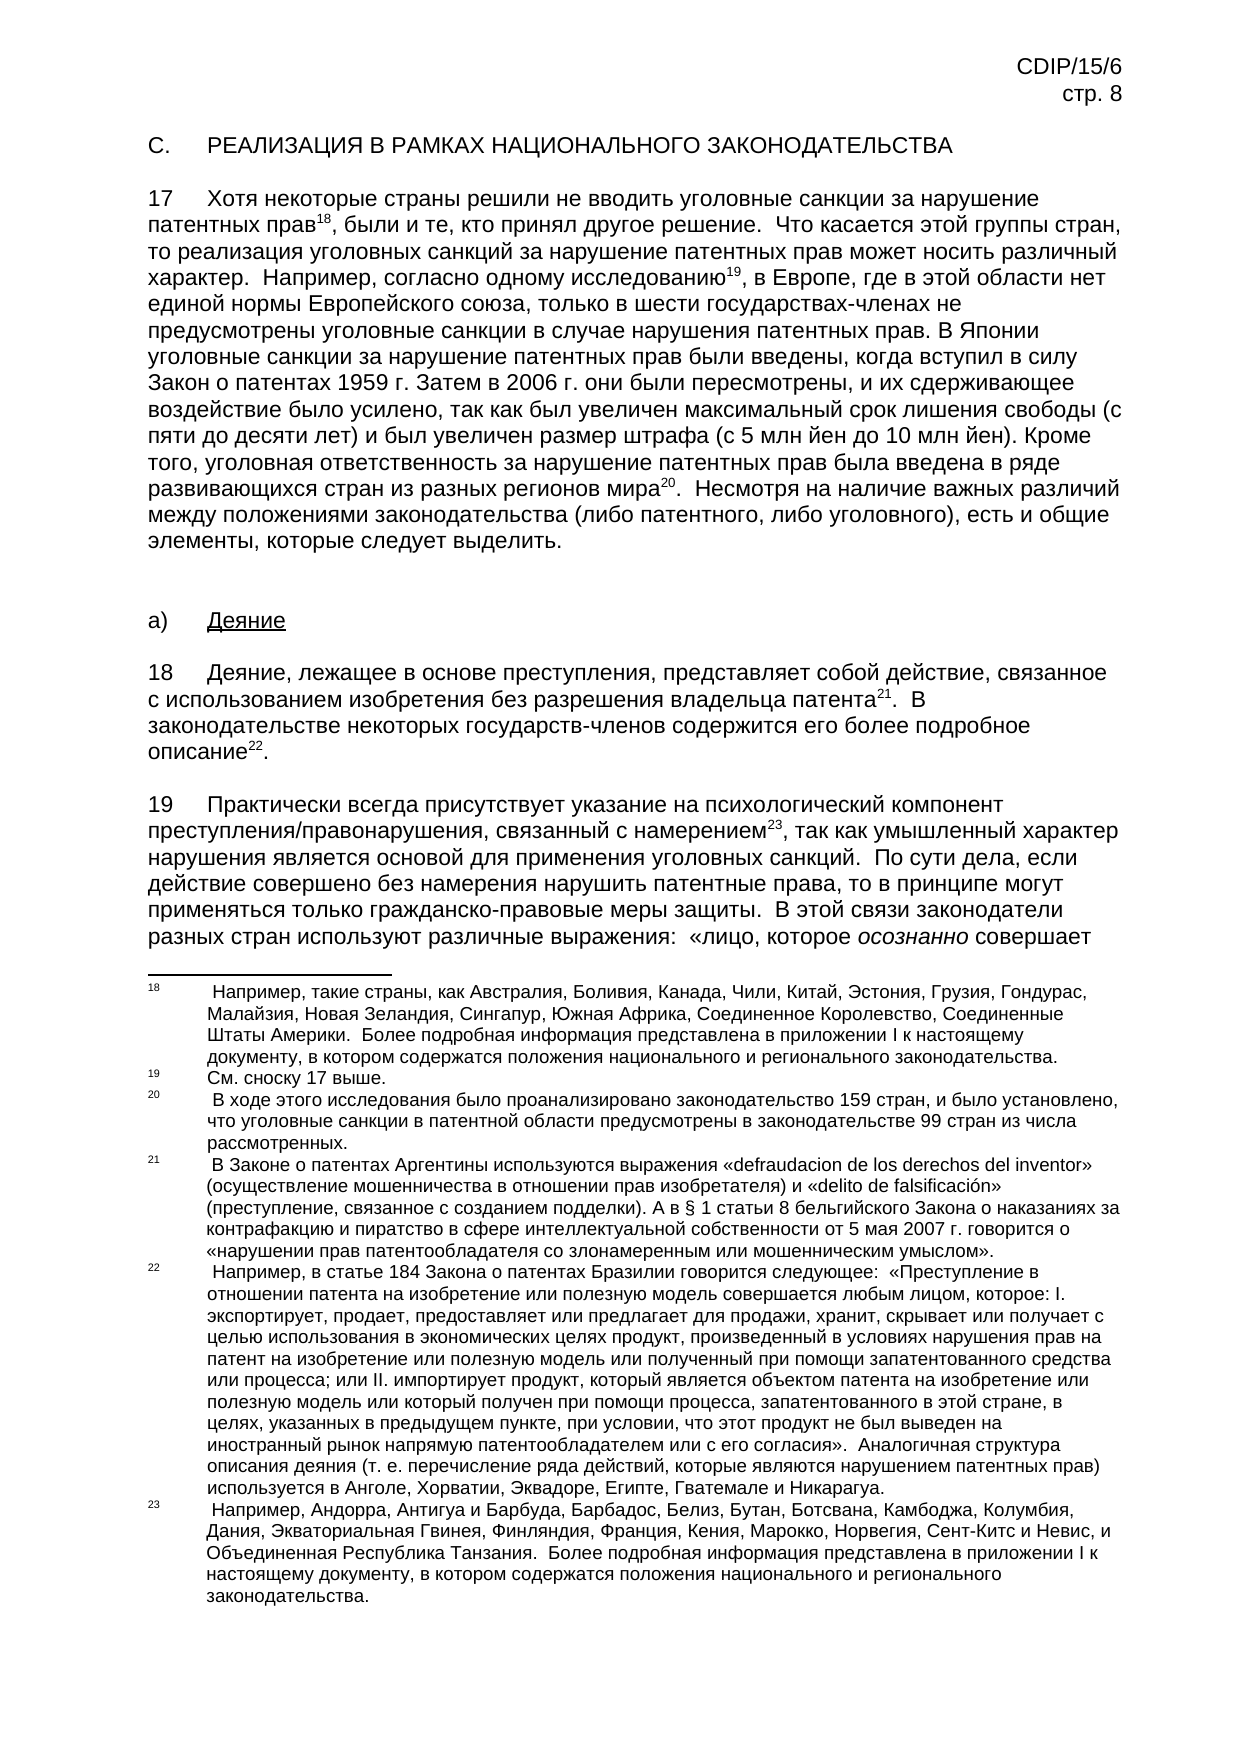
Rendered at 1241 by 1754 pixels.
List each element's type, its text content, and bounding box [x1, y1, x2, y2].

subtitle a) Деяние [148, 607, 1122, 633]
text Практически всегда присутствует указание на психологический компонент преступления/правонарушения, связанный с намерением, так как умышленный характер нарушения является основой для применения уголовных санкций. По сути дела, если действие совершено без намерения нарушить патентные права, то в принципе могут применяться только гражданско-правовые меры защиты. В этой связи законодатели разных стран используют различные выражения: «лицо, которое осознанно совершает действие/действует (...)»; «любое лицо, которое незаконно и осознанно совершает (...)»; «со злонамеренным или мошенническим умыслом»; «любое лицо, которое намеренно или умышленно совершает (…)»; «любое лицо, которое обманным путем использует (…)»; «лица, которые осознанно скрывают (…)»; «преднамеренное нарушение»; «лицо намеренно нарушает»; «осознанные нарушения (...)»; «лицо, которое осознанно и намеренно совершает (…)»; «намеренное нарушение»; «умышленно нарушает (…)». [148, 791, 1122, 949]
text Хотя некоторые страны решили не вводить уголовные санкции за нарушение патентных прав, были и те, кто принял другое решение. Что касается этой группы стран, то реализация уголовных санкций за нарушение патентных прав может носить различный характер. Например, согласно одному исследованию, в Европе, где в этой области нет единой нормы Европейского союза, только в шести государствах-членах не предусмотрены уголовные санкции в случае нарушения патентных прав. В Японии уголовные санкции за нарушение патентных прав были введены, когда вступил в силу Закон о патентах 1959 г. Затем в 2006 г. они были пересмотрены, и их сдерживающее воздействие было усилено, так как был увеличен максимальный срок лишения свободы (с пяти до десяти лет) и был увеличен размер штрафа (с 5 млн йен до 10 млн йен). Кроме того, уголовная ответственность за нарушение патентных прав была введена в ряде развивающихся стран из разных регионов мира. Несмотря на наличие важных различий между положениями законодательства (либо патентного, либо уголовного), есть и общие элементы, которые следует выделить. [148, 185, 1122, 554]
subtitle C. РЕАЛИЗАЦИЯ В РАМКАХ НАЦИОНАЛЬНОГО ЗАКОНОДАТЕЛЬСТВА [148, 132, 1122, 158]
text Деяние, лежащее в основе преступления, представляет собой действие, связанное с использованием изобретения без разрешения владельца патента. В законодательстве некоторых государств-членов содержится его более подробное описание. [148, 659, 1122, 765]
